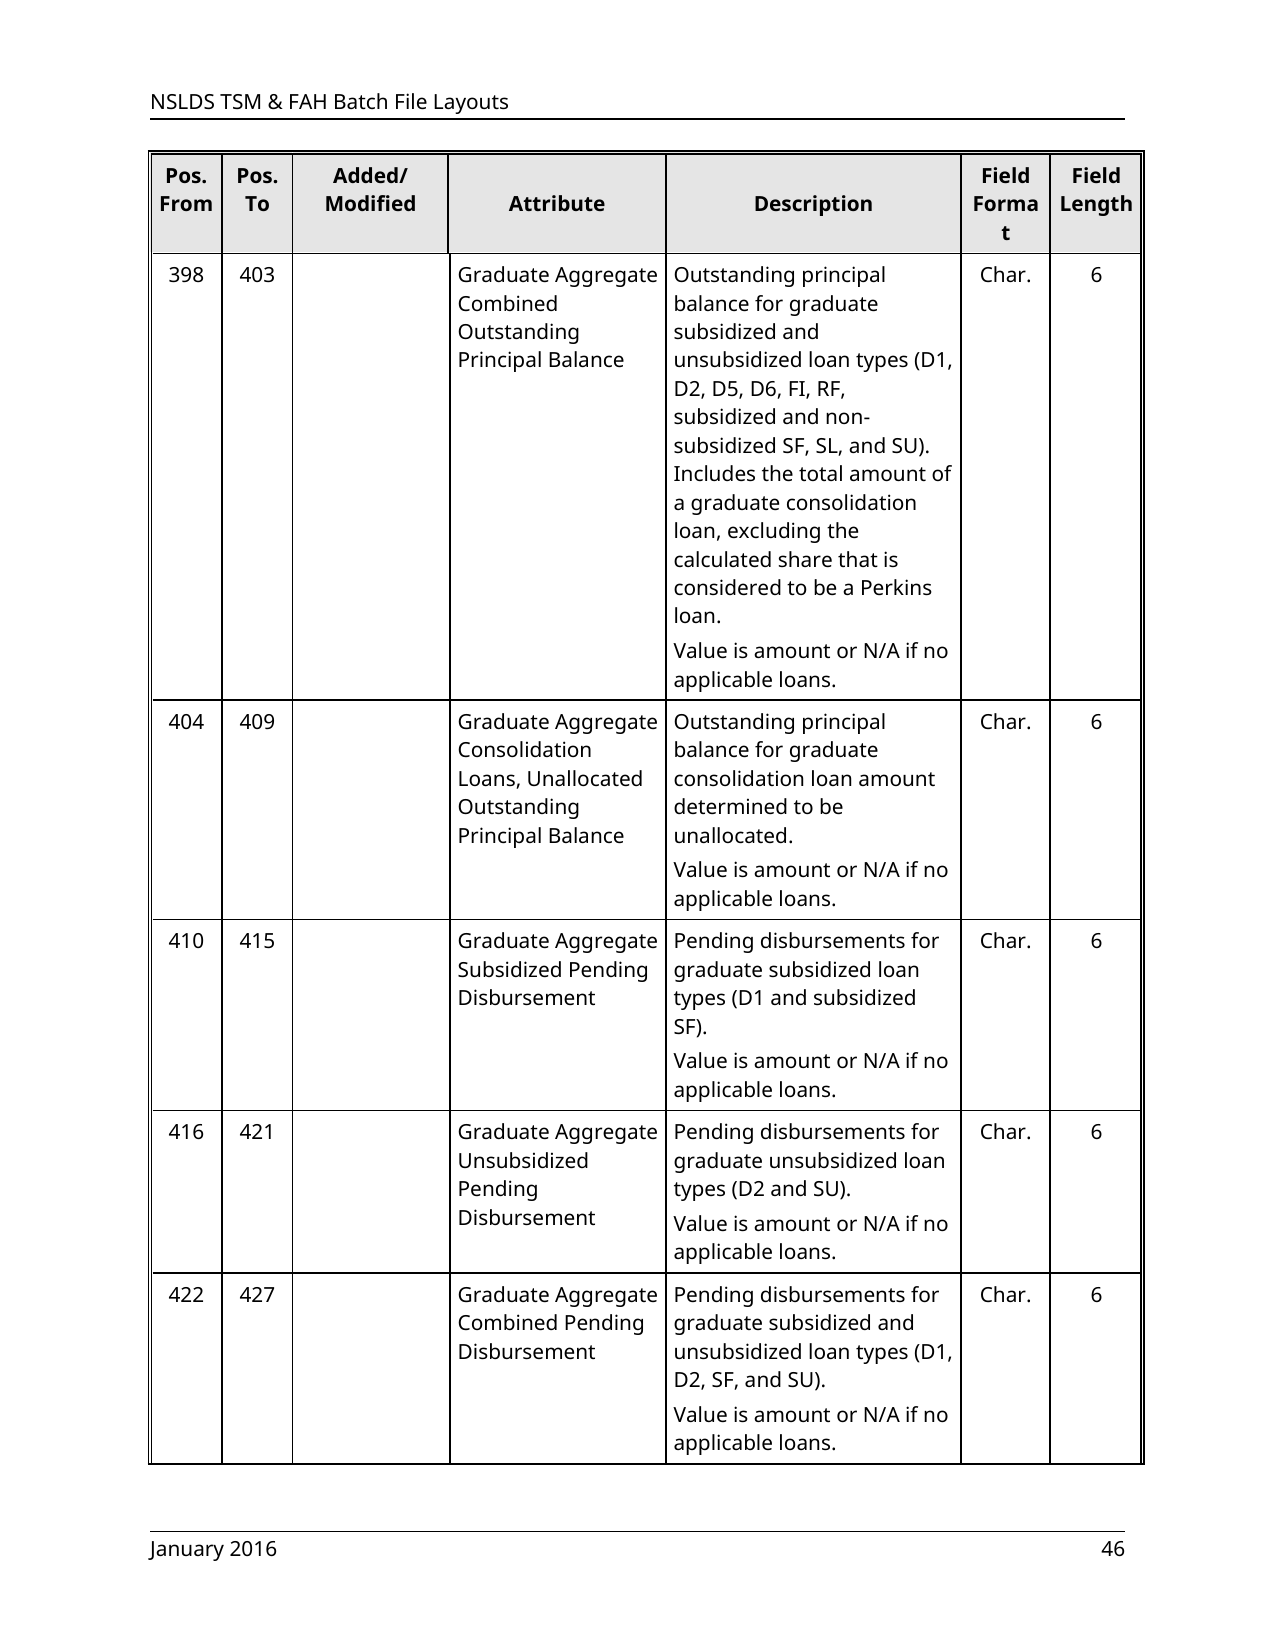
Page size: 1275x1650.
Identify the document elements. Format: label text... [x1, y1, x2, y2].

table_header Field Length [1051, 155, 1140, 252]
table_cell Pending disbursements for graduate subsidized loan types (D1 and subsidized SF). Value is amount or N/A if no applicable loans. [667, 920, 960, 1110]
table_cell 409 [223, 701, 292, 919]
table_cell Char. [962, 920, 1049, 1110]
table_cell 427 [223, 1274, 292, 1463]
table_cell [293, 1111, 449, 1272]
table_cell 410 [152, 920, 221, 1110]
table_cell Pending disbursements for graduate unsubsidized loan types (D2 and SU). Value is amount or N/A if no applicable loans. [667, 1111, 960, 1272]
table_cell 422 [152, 1273, 221, 1463]
table_cell Pending disbursements for graduate subsidized and unsubsidized loan types (D1, D2, SF, and SU). Value is amount or N/A if no applicable loans. [667, 1274, 960, 1463]
table_header Pos. To [223, 155, 292, 252]
table_header Field Format [962, 155, 1049, 252]
table_cell Char. [962, 1274, 1049, 1463]
table_cell 404 [152, 700, 221, 919]
table_cell 403 [223, 254, 292, 699]
table_cell 6 [1051, 1111, 1140, 1272]
table_cell Graduate Aggregate Consolidation Loans, Unallocated Outstanding Principal Balance [451, 701, 665, 919]
table_cell [293, 701, 449, 919]
table_cell [293, 1274, 449, 1463]
table_cell 421 [223, 1111, 292, 1272]
table_cell [293, 920, 449, 1110]
table_cell Outstanding principal balance for graduate consolidation loan amount determined to be unallocated. Value is amount or N/A if no applicable loans. [667, 701, 960, 919]
table_header Pos. From [152, 155, 221, 252]
table_cell 6 [1051, 254, 1140, 699]
table_cell Graduate Aggregate Combined Outstanding Principal Balance [451, 254, 665, 699]
table_cell 6 [1051, 1274, 1140, 1463]
table_cell 415 [223, 920, 292, 1110]
table_cell Graduate Aggregate Combined Pending Disbursement [451, 1274, 665, 1463]
table_cell Graduate Aggregate Unsubsidized Pending Disbursement [451, 1111, 665, 1272]
table_cell Outstanding principal balance for graduate subsidized and unsubsidized loan types (D1, D2, D5, D6, FI, RF, subsidized and non-subsidized SF, SL, and SU). Includes the total amount of a graduate consolidation loan, excluding the calculated share that is considered to be a Perkins loan. Value is amount or N/A if no applicable loans. [667, 254, 960, 699]
table_cell 6 [1051, 920, 1140, 1110]
table_header Added/ Modified [293, 155, 447, 252]
table_cell 416 [152, 1111, 221, 1272]
table_cell Char. [962, 254, 1049, 699]
table_cell 6 [1051, 701, 1140, 919]
table_cell [293, 254, 449, 699]
table_cell Graduate Aggregate Subsidized Pending Disbursement [451, 920, 665, 1110]
table_cell 398 [152, 254, 221, 699]
table_header Attribute [449, 155, 665, 252]
table_header Description [667, 155, 960, 252]
table_cell Char. [962, 1111, 1049, 1272]
table_cell Char. [962, 701, 1049, 919]
